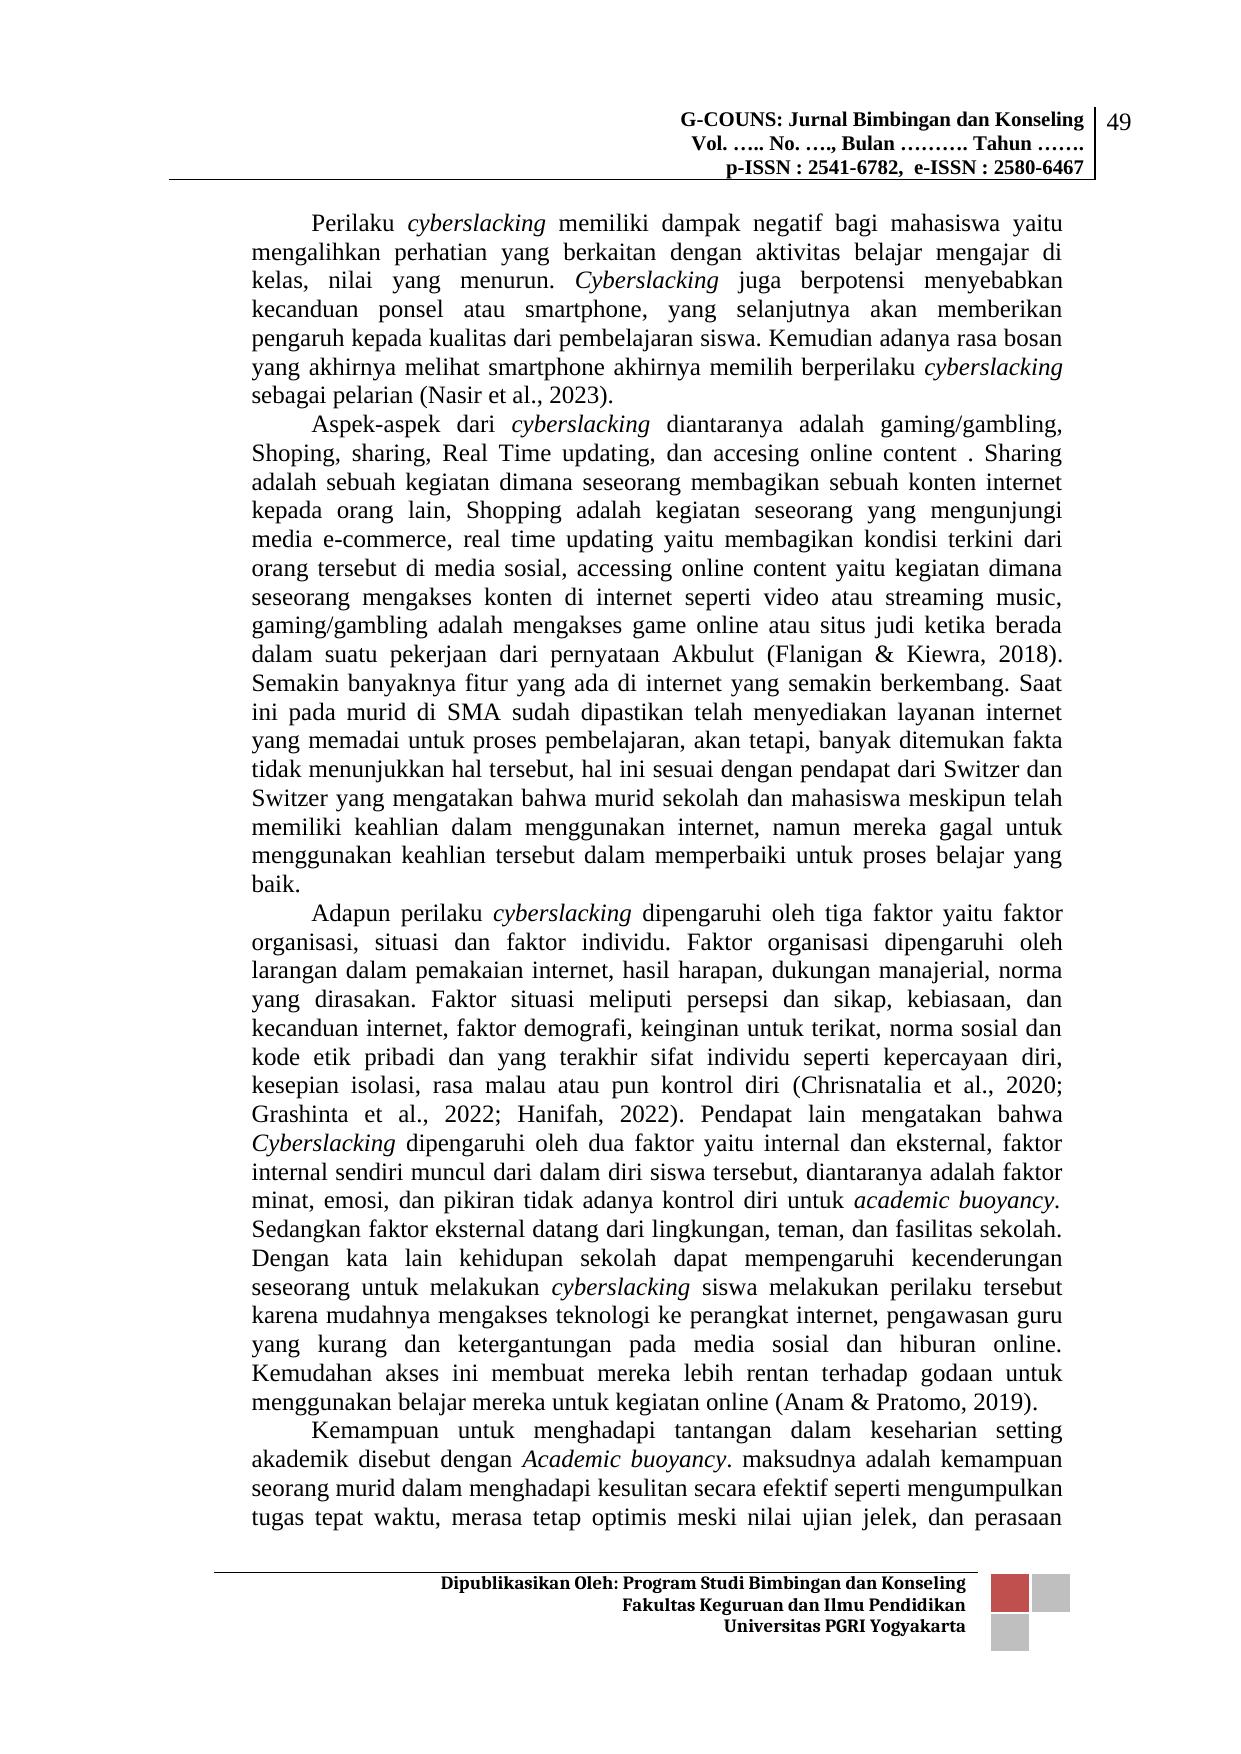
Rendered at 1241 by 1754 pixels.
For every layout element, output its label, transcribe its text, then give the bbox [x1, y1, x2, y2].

text Adapun perilaku cyberslacking dipengaruhi oleh tiga faktor yaitu faktor organisasi, situasi dan faktor individu. Faktor organisasi dipengaruhi oleh larangan dalam pemakaian internet, hasil harapan, dukungan manajerial, norma yang dirasakan. Faktor situasi meliputi persepsi dan sikap, kebiasaan, dan kecanduan internet, faktor demografi, keinginan untuk terikat, norma sosial dan kode etik pribadi dan yang terakhir sifat individu seperti kepercayaan diri, kesepian isolasi, rasa malau atau pun kontrol diri (Chrisnatalia et al., 2020; Grashinta et al., 2022; Hanifah, 2022). Pendapat lain mengatakan bahwa Cyberslacking dipengaruhi oleh dua faktor yaitu internal dan eksternal, faktor internal sendiri muncul dari dalam diri siswa tersebut, diantaranya adalah faktor minat, emosi, dan pikiran tidak adanya kontrol diri untuk academic buoyancy. Sedangkan faktor eksternal datang dari lingkungan, teman, dan fasilitas sekolah. Dengan kata lain kehidupan sekolah dapat mempengaruhi kecenderungan seseorang untuk melakukan cyberslacking siswa melakukan perilaku tersebut karena mudahnya mengakses teknologi ke perangkat internet, pengawasan guru yang kurang dan ketergantungan pada media sosial dan hiburan online. Kemudahan akses ini membuat mereka lebih rentan terhadap godaan untuk menggunakan belajar mereka untuk kegiatan online (Anam & Pratomo, 2019). [251, 898, 1063, 1416]
text Perilaku cyberslacking memiliki dampak negatif bagi mahasiswa yaitu mengalihkan perhatian yang berkaitan dengan aktivitas belajar mengajar di kelas, nilai yang menurun. Cyberslacking juga berpotensi menyebabkan kecanduan ponsel atau smartphone, yang selanjutnya akan memberikan pengaruh kepada kualitas dari pembelajaran siswa. Kemudian adanya rasa bosan yang akhirnya melihat smartphone akhirnya memilih berperilaku cyberslacking sebagai pelarian (Nasir et al., 2023). [251, 208, 1063, 409]
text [251, 1416, 1063, 1531]
text Aspek-aspek dari cyberslacking diantaranya adalah gaming/gambling, Shoping, sharing, Real Time updating, dan accesing online content . Sharing adalah sebuah kegiatan dimana seseorang membagikan sebuah konten internet kepada orang lain, Shopping adalah kegiatan seseorang yang mengunjungi media e-commerce, real time updating yaitu membagikan kondisi terkini dari orang tersebut di media sosial, accessing online content yaitu kegiatan dimana seseorang mengakses konten di internet seperti video atau streaming music, gaming/gambling adalah mengakses game online atau situs judi ketika berada dalam suatu pekerjaan dari pernyataan Akbulut (Flanigan & Kiewra, 2018). Semakin banyaknya fitur yang ada di internet yang semakin berkembang. Saat ini pada murid di SMA sudah dipastikan telah menyediakan layanan internet yang memadai untuk proses pembelajaran, akan tetapi, banyak ditemukan fakta tidak menunjukkan hal tersebut, hal ini sesuai dengan pendapat dari Switzer dan Switzer yang mengatakan bahwa murid sekolah dan mahasiswa meskipun telah memiliki keahlian dalam menggunakan internet, namun mereka gagal untuk menggunakan keahlian tersebut dalam memperbaiki untuk proses belajar yang baik. [251, 409, 1063, 898]
